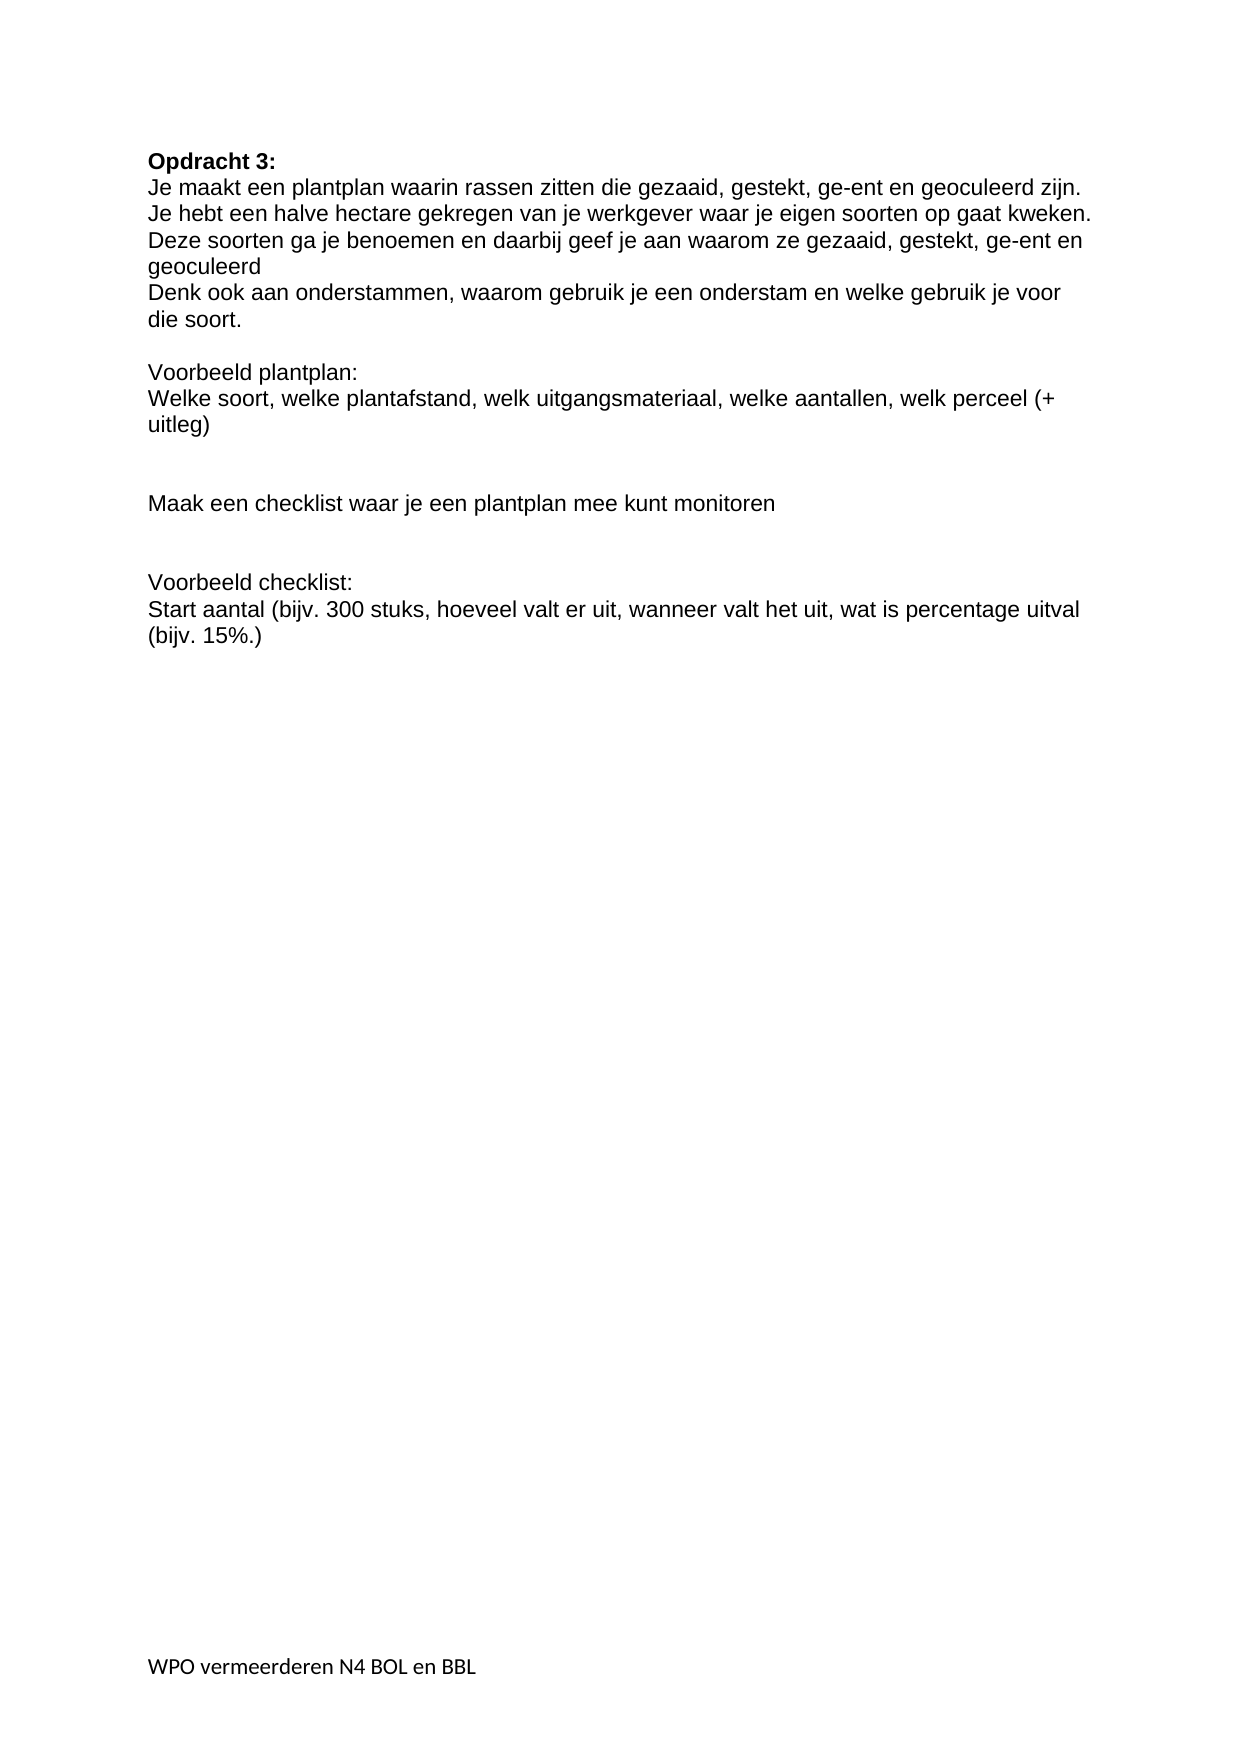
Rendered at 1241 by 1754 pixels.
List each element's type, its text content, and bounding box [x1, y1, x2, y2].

text Voorbeeld checklist: [148, 569, 1093, 596]
text Voorbeeld plantplan: [148, 358, 1093, 385]
text Je hebt een halve hectare gekregen van je werkgever waar je eigen soorten op gaat kweken. Deze soorten ga je benoemen en daarbij geef je aan waarom ze gezaaid, gestekt, ge-ent en geoculeerd [148, 200, 1093, 279]
text Denk ook aan onderstammen, waarom gebruik je een onderstam en welke gebruik je voor die soort. [148, 279, 1093, 332]
text Start aantal (bijv. 300 stuks, hoeveel valt er uit, wanneer valt het uit, wat is percentage uitval (bijv. 15%.) [148, 596, 1093, 648]
text Je maakt een plantplan waarin rassen zitten die gezaaid, gestekt, ge-ent en geoculeerd zijn. [148, 174, 1093, 200]
text Opdracht 3: [148, 148, 1093, 174]
text Welke soort, welke plantafstand, welk uitgangsmateriaal, welke aantallen, welk perceel (+ uitleg) [148, 385, 1093, 437]
text Maak een checklist waar je een plantplan mee kunt monitoren [148, 490, 1093, 517]
